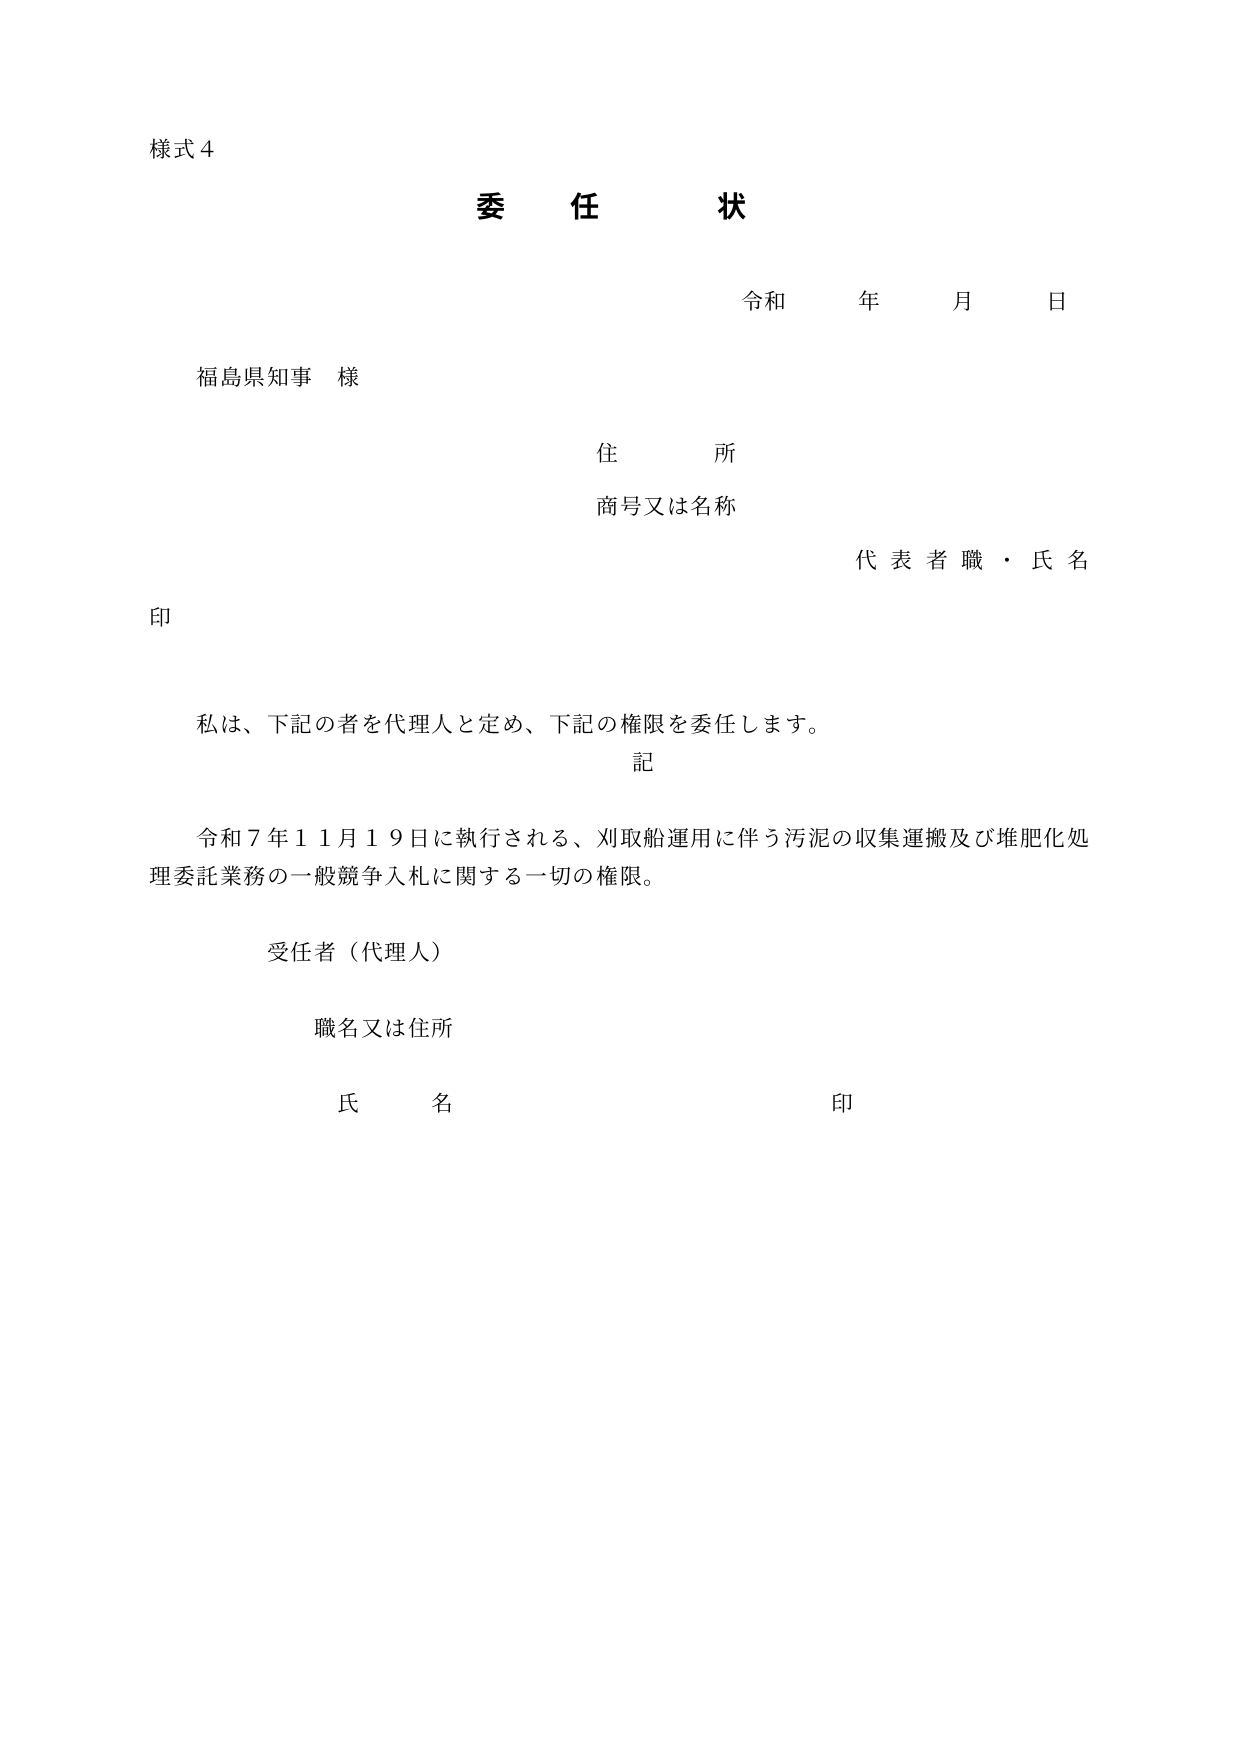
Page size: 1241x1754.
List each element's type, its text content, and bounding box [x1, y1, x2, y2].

text 代表者職・氏名 印 [149, 540, 1091, 635]
subtitle 記 [149, 742, 1091, 780]
text 職名又は住所 [149, 1007, 1091, 1045]
text 商号又は名称 [149, 486, 1091, 524]
subtitle 委任状 [149, 167, 1091, 243]
text 令和 年 月 日 [149, 281, 1070, 319]
text 住 所 [149, 433, 1091, 471]
subtitle 私は、下記の者を代理人と定め、下記の権限を委任します。 [149, 704, 1091, 742]
text 様式４ [149, 129, 1091, 167]
text 福島県知事 様 [149, 357, 1091, 395]
text 令和７年１１月１９日に執行される、刈取船運用に伴う汚泥の収集運搬及び堆肥化処理委託業務の一般競争入札に関する一切の権限。 [149, 818, 1091, 894]
text 氏 名 印 [149, 1083, 1091, 1121]
text 受任者（代理人） [149, 932, 1091, 969]
